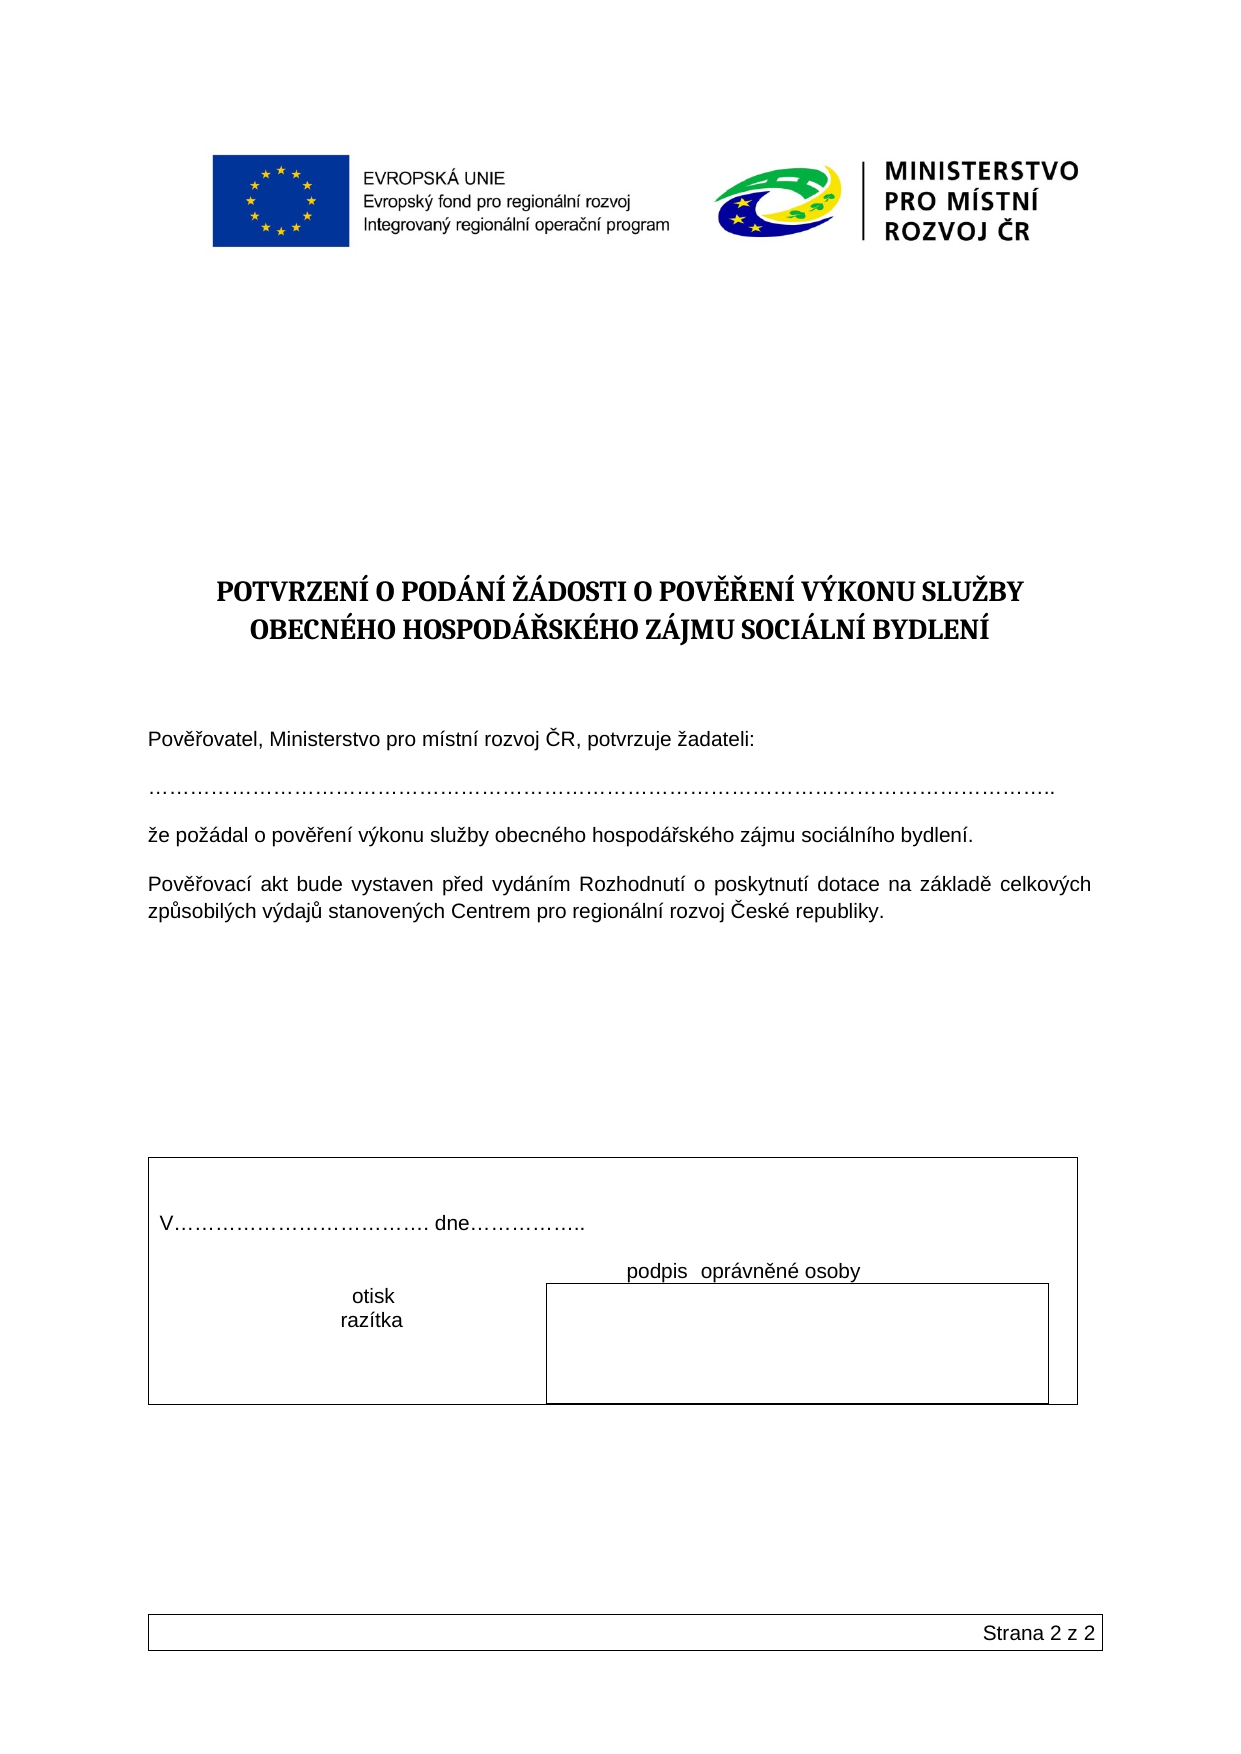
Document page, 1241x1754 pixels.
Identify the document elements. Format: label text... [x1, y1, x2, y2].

text Pověřovací akt bude vystaven před vydáním Rozhodnutí o poskytnutí dotace na základě celkových způsobilých výdajů stanovených Centrem pro regionální rozvoj České republiky. [148, 872, 1093, 923]
text že požádal o pověření výkonu služby obecného hospodářského zájmu sociálního bydlení. [148, 823, 1093, 847]
text ………………………………………………………………………………………………………………….. [148, 775, 1093, 799]
picture [182, 123, 1108, 277]
text Pověřovatel, Ministerstvo pro místní rozvoj ČR, potvrzuje žadateli: [148, 727, 1093, 751]
text POTVRZENÍ O PODÁNÍ ŽÁDOSTI O POVĚŘENÍ VÝKONU SLUŽBY OBECNÉHO HOSPODÁŘSKÉHO ZÁJMU SOCIÁLNÍ BYDLENÍ [148, 575, 1093, 647]
table_header V………………………………. dne…………….. podpis oprávněné osoby [149, 1158, 1077, 1404]
